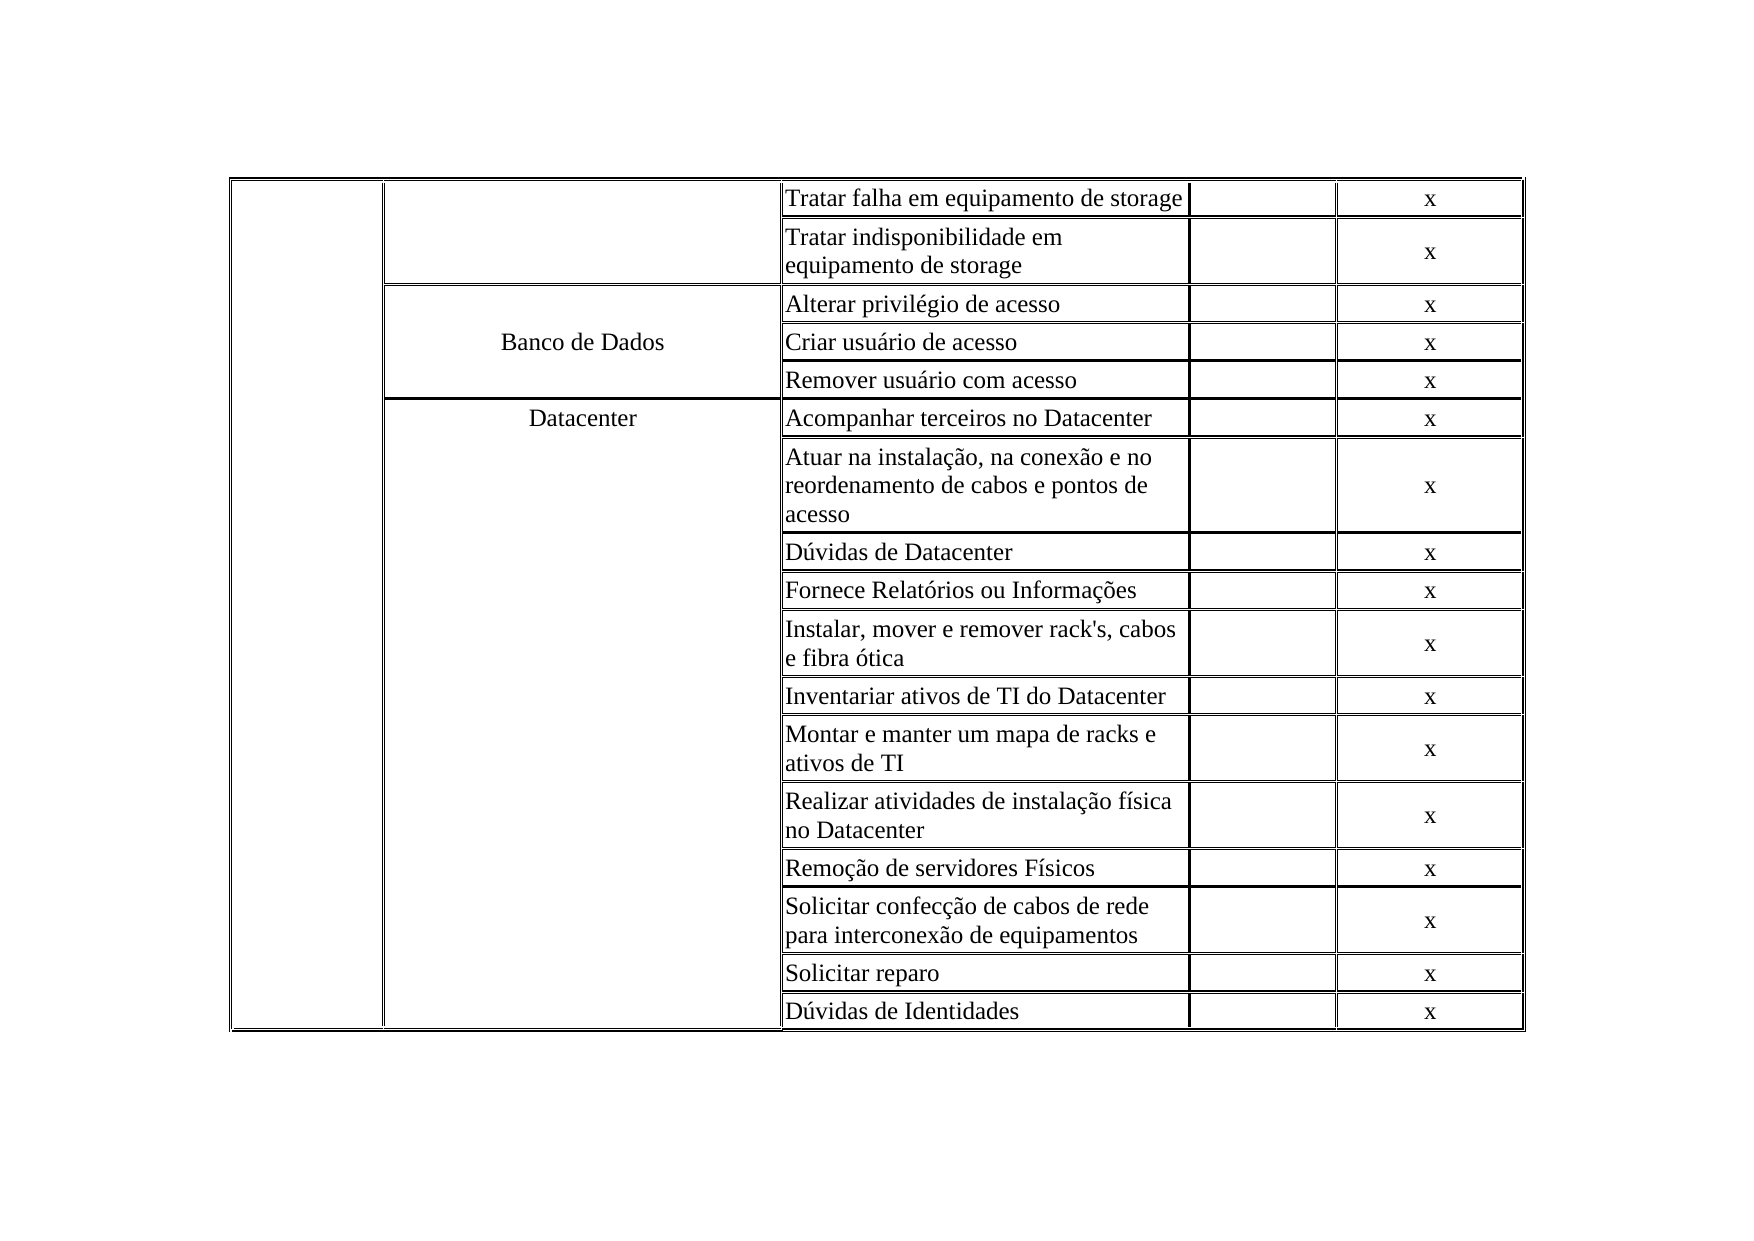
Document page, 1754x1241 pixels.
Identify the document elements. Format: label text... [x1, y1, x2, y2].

table_cell Tratar indisponibilidade em equipamento de storage [783, 219, 1188, 282]
table_cell x [1336, 321, 1524, 359]
table_cell [1189, 181, 1336, 215]
table_cell [1191, 611, 1335, 674]
table_cell [1191, 783, 1335, 847]
table_cell Fornece Relatórios ou Informações [783, 573, 1188, 607]
table_cell x [1338, 531, 1522, 569]
table_cell [1191, 362, 1335, 397]
table_cell Realizar atividades de instalação física no Datacenter [783, 783, 1188, 847]
table_cell [1191, 716, 1335, 780]
table_cell Instalar, mover e remover rack's, cabos e fibra ótica [783, 611, 1188, 674]
table_cell x [1336, 952, 1524, 990]
table_cell x [1336, 990, 1523, 1028]
table_cell [1191, 888, 1335, 952]
table_cell x [1338, 283, 1523, 321]
table_cell [1191, 573, 1335, 607]
table_cell Solicitar confecção de cabos de rede para interconexão de equipamentos [783, 888, 1188, 952]
table_cell x [1338, 215, 1523, 282]
table_cell x [1338, 608, 1523, 674]
table_cell Solicitar reparo [783, 955, 1188, 990]
table_cell [1191, 955, 1335, 990]
table_cell x [1338, 569, 1523, 607]
table_cell x [1338, 359, 1522, 397]
table_cell Atuar na instalação, na conexão e no reordenamento de cabos e pontos de acesso [783, 439, 1188, 531]
table_cell Alterar privilégio de acesso [783, 286, 1188, 321]
table_cell [1191, 286, 1335, 321]
table_cell Inventariar ativos de TI do Datacenter [783, 678, 1188, 713]
table_cell Remover usuário com acesso [783, 362, 1188, 397]
table_cell [1191, 678, 1335, 713]
table_cell Acompanhar terceiros no Datacenter [783, 400, 1188, 435]
table_cell Dúvidas de Identidades [782, 994, 1189, 1028]
table_cell x [1336, 177, 1524, 215]
table_cell Datacenter [384, 400, 782, 1028]
table_cell Tratar falha em equipamento de storage [782, 181, 1189, 215]
table_cell [1191, 400, 1335, 435]
table_cell x [1336, 713, 1524, 780]
table_cell [1191, 850, 1335, 885]
table_cell [1191, 324, 1335, 359]
table_cell x [1338, 885, 1522, 952]
table_cell Montar e manter um mapa de racks e ativos de TI [783, 716, 1188, 780]
table_cell x [1338, 675, 1523, 713]
table_cell Remoção de servidores Físicos [783, 850, 1188, 885]
table_cell [1191, 534, 1335, 569]
table_cell [1191, 219, 1335, 282]
table_cell [1189, 994, 1336, 1028]
table_cell Dúvidas de Datacenter [783, 534, 1188, 569]
table_cell x [1336, 847, 1524, 885]
table_cell x [1338, 397, 1522, 435]
table_cell [1191, 439, 1335, 531]
table_cell Banco de Dados [385, 286, 780, 397]
table_cell Criar usuário de acesso [783, 324, 1188, 359]
table_cell x [1338, 435, 1523, 531]
table_cell x [1336, 780, 1524, 847]
